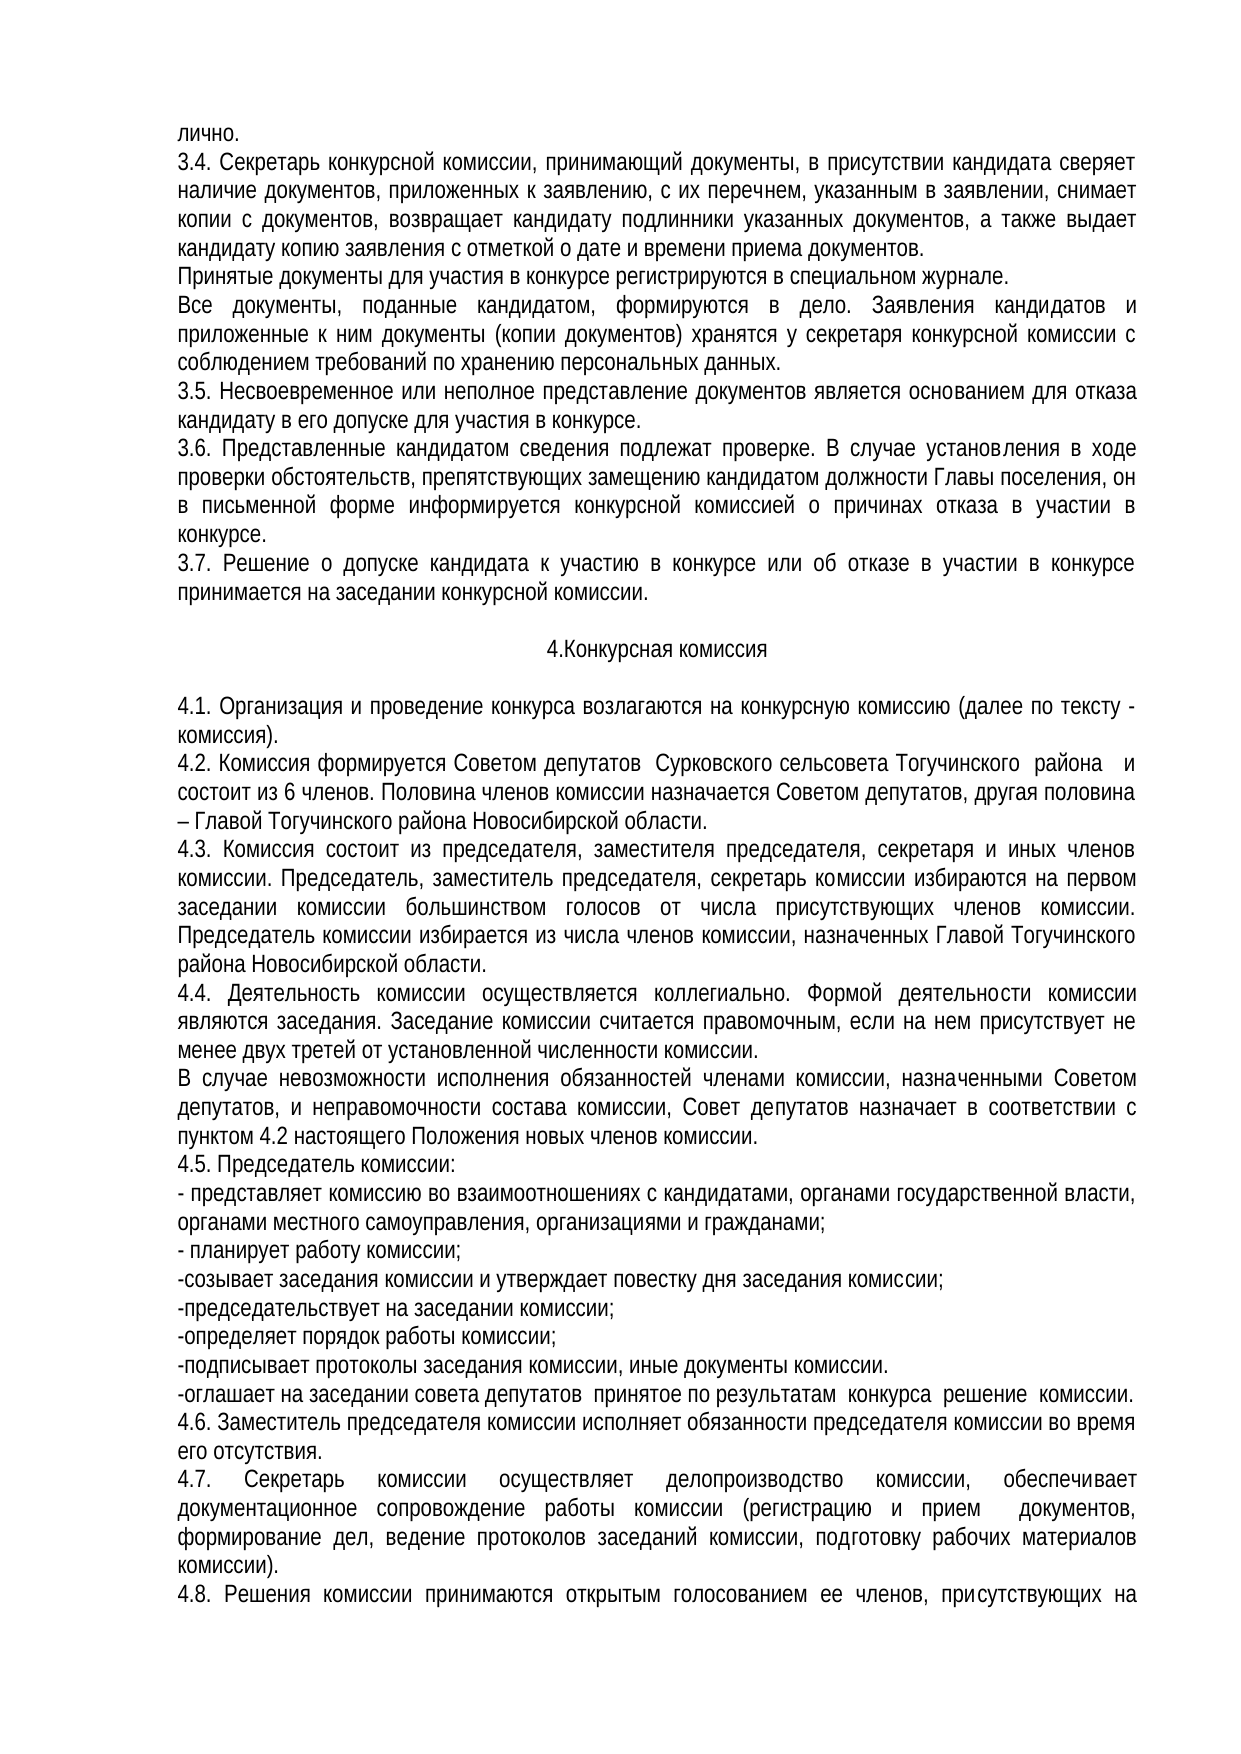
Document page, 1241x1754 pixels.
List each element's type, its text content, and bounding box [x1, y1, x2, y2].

text 3.7. Решение о допуске кандидата к участию в конкурсе или об отказе в участии в конкурсе принимается на заседании конкурсной комиссии. [177, 548, 1137, 605]
text 3.4. Секретарь конкурсной комиссии, принимающий документы, в присутствии кандидата сверяет наличие документов, приложенных к заявлению, с их перечнем, указанным в заявлении, снимает копии с документов, возвращает кандидату подлинники указанных документов, а также выдает кандидату копию заявления с отметкой о дате и времени приема документов. [177, 147, 1137, 261]
text Принятые документы для участия в конкурсе регистрируются в специальном журнале. [177, 261, 1137, 290]
text -оглашает на заседании совета депутатов принятое по результатам конкурса решение комиссии. [177, 1378, 1137, 1407]
text -созывает заседания комиссии и утверждает повестку дня заседания комиссии; [177, 1264, 1137, 1293]
text -председательствует на заседании комиссии; [177, 1293, 1137, 1321]
text 4.7. Секретарь комиссии осуществляет делопроизводство комиссии, обеспечивает документационное сопровождение работы комиссии (регистрацию и прием документов, формирование дел, ведение протоколов заседаний комиссии, подготовку рабочих материалов комиссии). [177, 1464, 1137, 1579]
text 4.1. Организация и проведение конкурса возлагаются на конкурсную комиссию (далее по тексту - комиссия). [177, 691, 1137, 748]
text -определяет порядок работы комиссии; [177, 1321, 1137, 1350]
text 4.6. Заместитель председателя комиссии исполняет обязанности председателя комиссии во время его отсутствия. [177, 1407, 1137, 1464]
text 4.5. Председатель комиссии: [177, 1149, 1137, 1178]
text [177, 118, 1137, 147]
text В случае невозможности исполнения обязанностей членами комиссии, назначенными Советом депутатов, и неправомочности состава комиссии, Совет депутатов назначает в соответствии с пунктом 4.2 настоящего Положения новых членов комиссии. [177, 1063, 1137, 1149]
text 4.4. Деятельность комиссии осуществляется коллегиально. Формой деятельности комиссии являются заседания. Заседание комиссии считается правомочным, если на нем присутствует не менее двух третей от установленной численности комиссии. [177, 977, 1137, 1063]
text 3.6. Представленные кандидатом сведения подлежат проверке. В случае установления в ходе проверки обстоятельств, препятствующих замещению кандидатом должности Главы поселения, он в письменной форме информируется конкурсной комиссией о причинах отказа в участии в конкурсе. [177, 433, 1137, 548]
text Все документы, поданные кандидатом, формируются в дело. Заявления кандидатов и приложенные к ним документы (копии документов) хранятся у секретаря конкурсной комиссии с соблюдением требований по хранению персональных данных. [177, 290, 1137, 376]
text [177, 1579, 1137, 1608]
text -подписывает протоколы заседания комиссии, иные документы комиссии. [177, 1350, 1137, 1378]
text 3.5. Несвоевременное или неполное представление документов является основанием для отказа кандидату в его допуске для участия в конкурсе. [177, 376, 1137, 433]
text 4.3. Комиссия состоит из председателя, заместителя председателя, секретаря и иных членов комиссии. Председатель, заместитель председателя, секретарь комиссии избираются на первом заседании комиссии большинством голосов от числа присутствующих членов комиссии. Председатель комиссии избирается из числа членов комиссии, назначенных Главой Тогучинского района Новосибирской области. [177, 834, 1137, 977]
text 4.2. Комиссия формируется Советом депутатов Сурковского сельсовета Тогучинского района и состоит из 6 членов. Половина членов комиссии назначается Советом депутатов, другая половина – Главой Тогучинского района Новосибирской области. [177, 748, 1137, 834]
text - планирует работу комиссии; [177, 1235, 1137, 1264]
text - представляет комиссию во взаимоотношениях с кандидатами, органами государственной власти, органами местного самоуправления, организациями и гражданами; [177, 1178, 1137, 1235]
text 4.Конкурсная комиссия [177, 634, 1137, 662]
